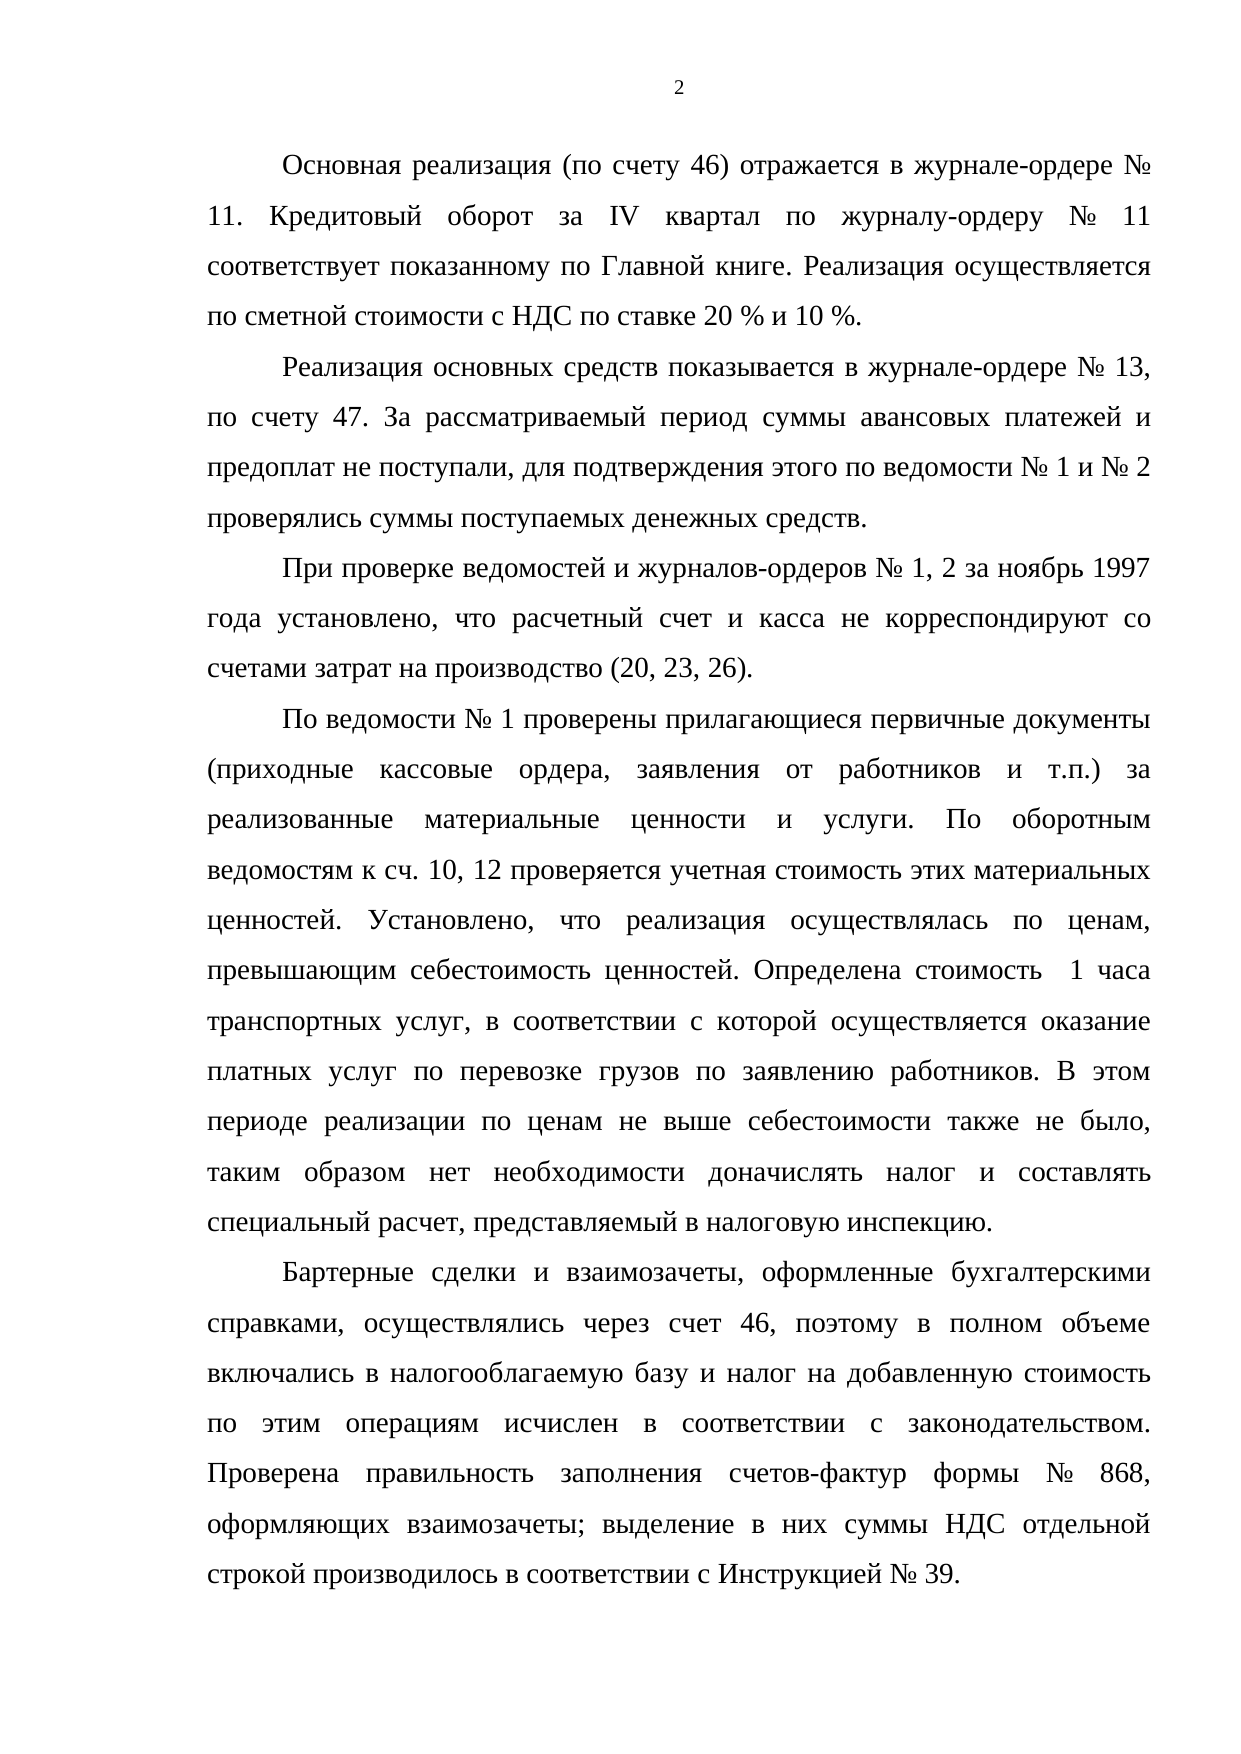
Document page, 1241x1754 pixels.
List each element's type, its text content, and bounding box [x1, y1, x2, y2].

text По ведомости № 1 проверены прилагающиеся первичные документы (приходные кассовые ордера, заявления от работников и т.п.) за реализованные материальные ценности и услуги. По оборотным ведомостям к сч. 10, 12 проверяется учетная стоимость этих материальных ценностей. Установлено, что реализация осуществлялась по ценам, превышающим себестоимость ценностей. Определена стоимость 1 часа транспортных услуг, в соответствии с которой осуществляется оказание платных услуг по перевозке грузов по заявлению работников. В этом периоде реализации по ценам не выше себестоимости также не было, таким образом нет необходимости доначислять налог и составлять специальный расчет, представляемый в налоговую инспекцию. [207, 701, 1152, 1238]
text Основная реализация (по счету 46) отражается в журнале-ордере № 11. Кредитовый оборот за IV квартал по журналу-ордеру № 11 соответствует показанному по Главной книге. Реализация осуществляется по сметной стоимости с НДС по ставке 20 % и 10 %. [207, 148, 1152, 332]
text Реализация основных средств показывается в журнале-ордере № 13, по счету 47. За рассматриваемый период суммы авансовых платежей и предоплат не поступали, для подтверждения этого по ведомости № 1 и № 2 проверялись суммы поступаемых денежных средств. [207, 349, 1152, 533]
text Бартерные сделки и взаимозачеты, оформленные бухгалтерскими справками, осуществлялись через счет 46, поэтому в полном объеме включались в налогооблагаемую базу и налог на добавленную стоимость по этим операциям исчислен в соответствии с законодательством. Проверена правильность заполнения счетов-фактур формы № 868, оформляющих взаимозачеты; выделение в них суммы НДС отдельной строкой производилось в соответствии с Инструкцией № 39. [207, 1254, 1152, 1590]
text При проверке ведомостей и журналов-ордеров № 1, 2 за ноябрь 1997 года установлено, что расчетный счет и касса не корреспондируют со счетами затрат на производство (20, 23, 26). [207, 550, 1152, 684]
